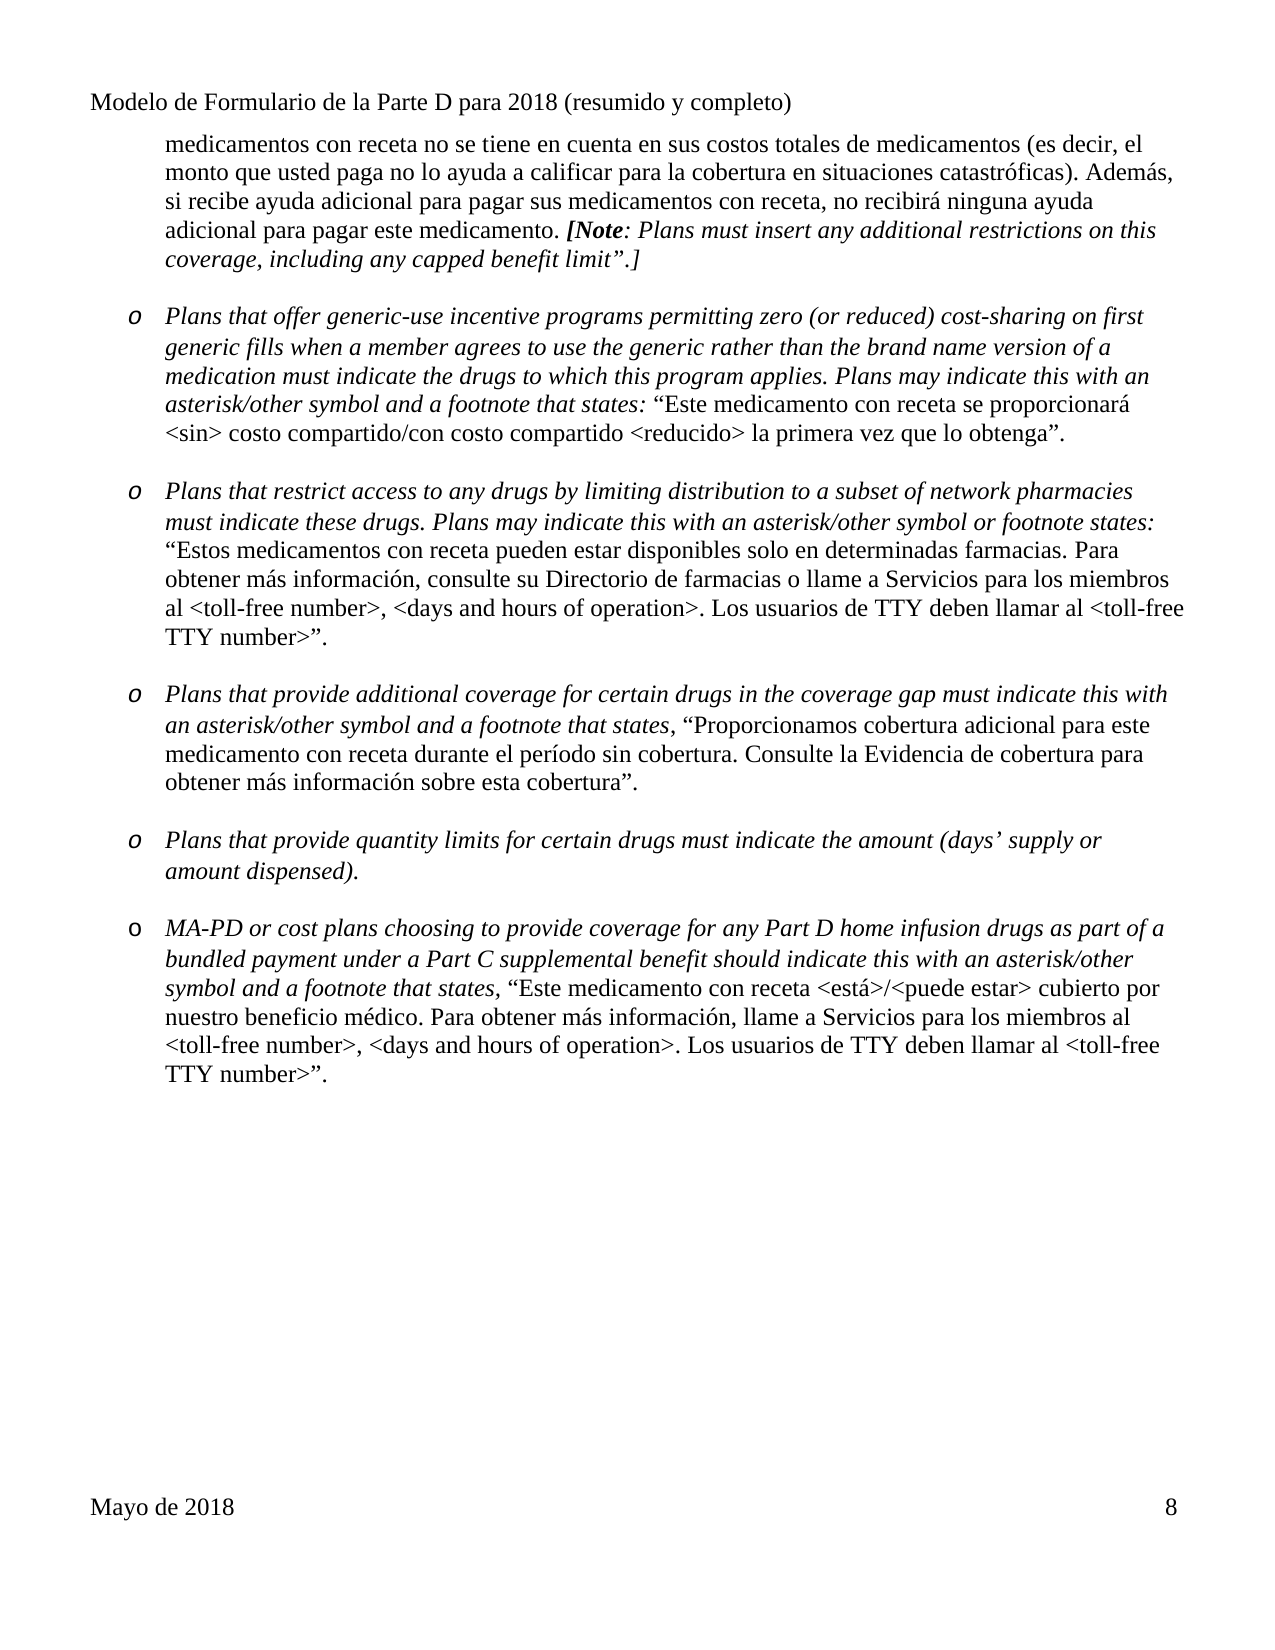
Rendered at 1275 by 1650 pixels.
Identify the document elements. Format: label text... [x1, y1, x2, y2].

list MA-PD or cost plans choosing to provide coverage for any Part D home infusion drugs as part of a bundled payment under a Part C supplemental benefit should indicate this with an asterisk/other symbol and a footnote that states, “Este medicamento con receta <está>/<puede estar> cubierto por nuestro beneficio médico. Para obtener más información, llame a Servicios para los miembros al <toll-free number>, <days and hours of operation>. Los usuarios de TTY deben llamar al <toll-free TTY number>”. [127, 913, 1185, 1088]
list Plans that offer generic-use incentive programs permitting zero (or reduced) cost-sharing on first generic fills when a member agrees to use the generic rather than the brand name version of a medication must indicate the drugs to which this program applies. Plans may indicate this with an asterisk/other symbol and a footnote that states: “Este medicamento con receta se proporcionará <sin> costo compartido/con costo compartido <reducido> la primera vez que lo obtenga”. [127, 301, 1185, 447]
list Plans that restrict access to any drugs by limiting distribution to a subset of network pharmacies must indicate these drugs. Plans may indicate this with an asterisk/other symbol or footnote states: “Estos medicamentos con receta pueden estar disponibles solo en determinadas farmacias. Para obtener más información, consulte su Directorio de farmacias o llame a Servicios para los miembros al <toll-free number>, <days and hours of operation>. Los usuarios de TTY deben llamar al <toll-free TTY number>”. [127, 476, 1185, 650]
list Plans that provide additional coverage for certain drugs in the coverage gap must indicate this with an asterisk/other symbol and a footnote that states, “Proporcionamos cobertura adicional para este medicamento con receta durante el período sin cobertura. Consulte la Evidencia de cobertura para obtener más información sobre esta cobertura”. [127, 679, 1185, 796]
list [127, 129, 1185, 272]
list Plans that provide quantity limits for certain drugs must indicate the amount (days’ supply or amount dispensed). [127, 825, 1185, 884]
